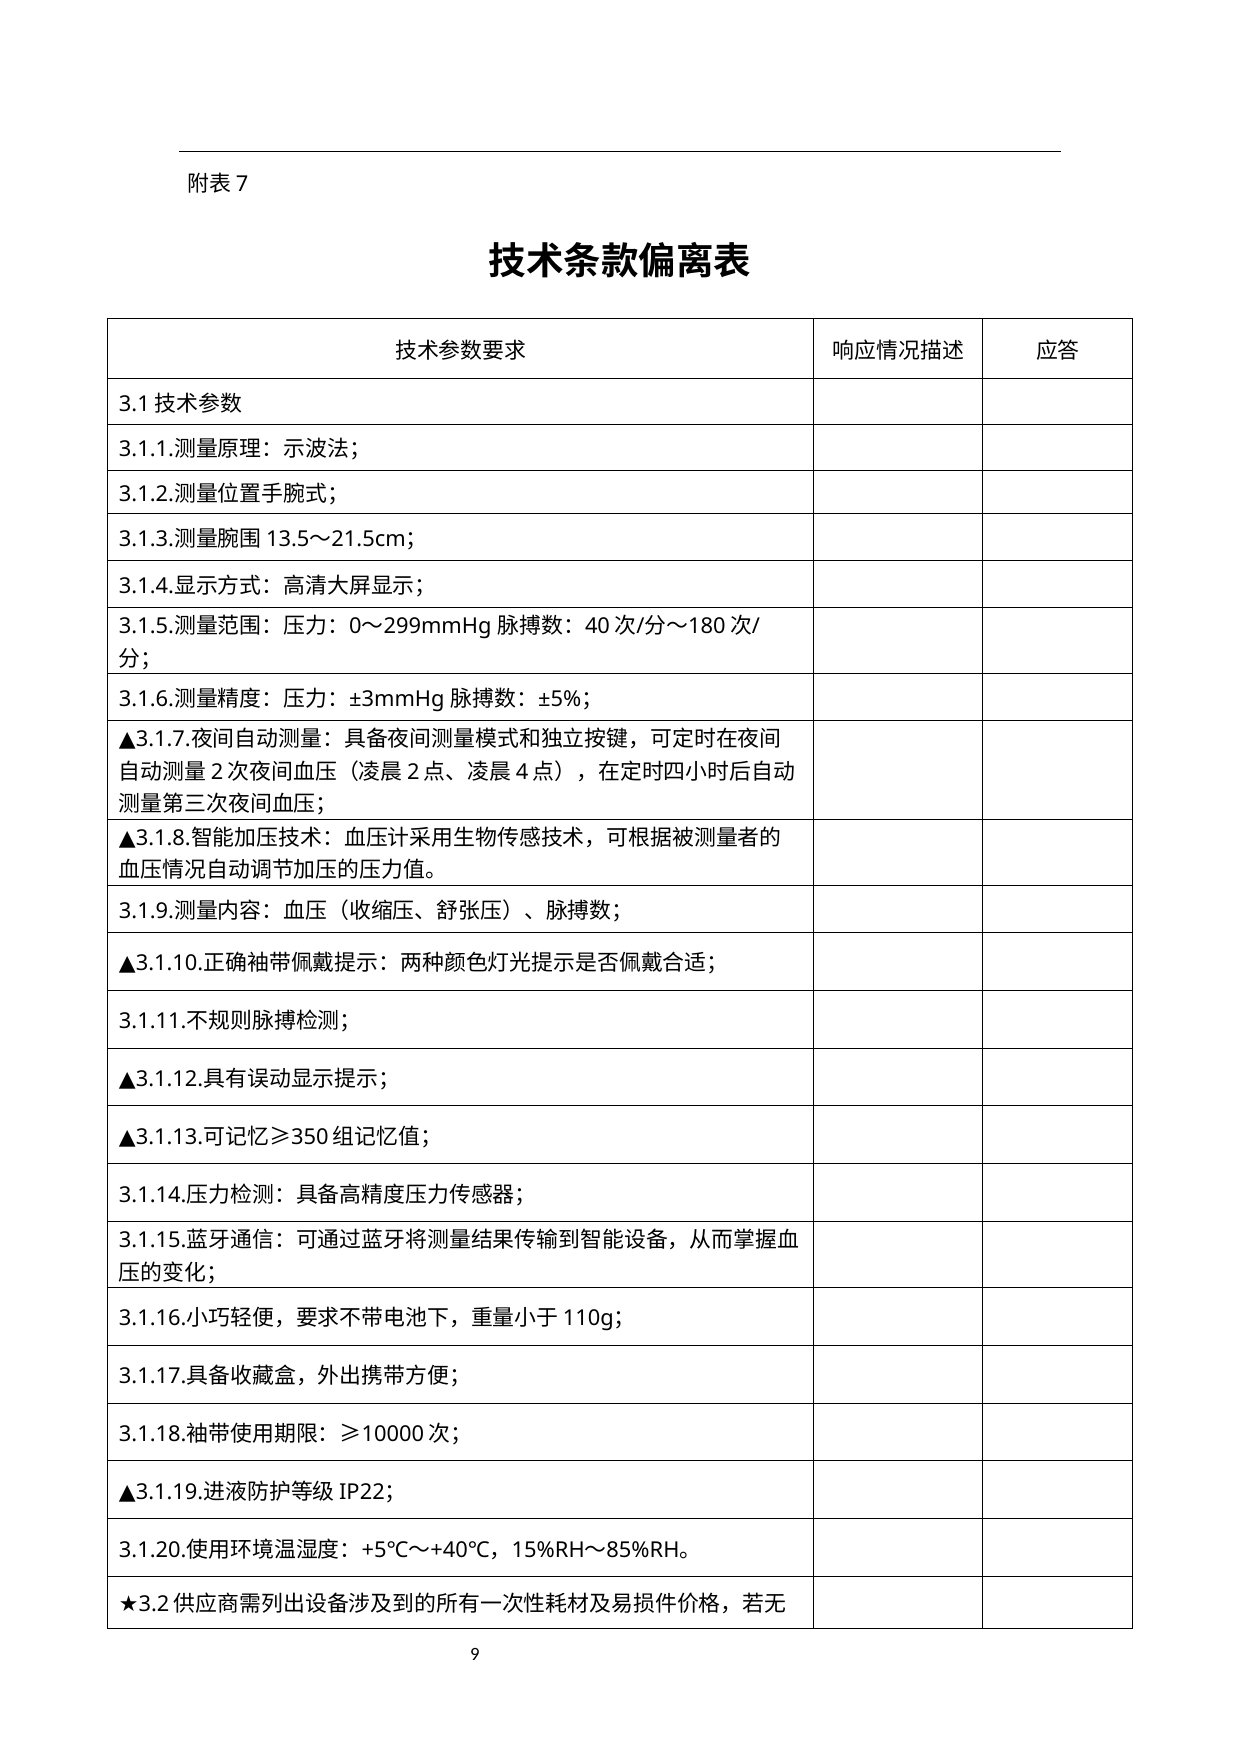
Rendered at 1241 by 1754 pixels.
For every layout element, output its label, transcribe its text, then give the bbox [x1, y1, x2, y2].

table_cell ▲3.1.13.可记忆≥350组记忆值； [108, 1106, 813, 1163]
table_cell [814, 1106, 982, 1163]
table_cell [814, 1404, 982, 1460]
table_cell [814, 514, 982, 560]
table_cell [814, 561, 982, 607]
table_cell [814, 721, 982, 818]
table_cell [983, 471, 1132, 513]
table_cell 3.1.17.具备收藏盒，外出携带方便； [108, 1346, 813, 1403]
table_cell [814, 425, 982, 469]
table_header 响应情况描述 [814, 319, 982, 378]
table_cell [814, 886, 982, 932]
table_cell 3.1技术参数 [108, 379, 813, 424]
table_cell [983, 425, 1132, 469]
table_cell [814, 1164, 982, 1221]
table_cell [814, 1346, 982, 1403]
table_cell 3.1.15.蓝牙通信：可通过蓝牙将测量结果传输到智能设备，从而掌握血压的变化； [108, 1222, 813, 1287]
table_cell [983, 1404, 1132, 1460]
table_cell 3.1.2.测量位置手腕式； [108, 471, 813, 513]
table_cell [983, 1288, 1132, 1345]
table_cell [814, 820, 982, 884]
table_cell [814, 1049, 982, 1105]
table_cell [983, 721, 1132, 818]
table_cell 3.1.18.袖带使用期限：≥10000次； [108, 1404, 813, 1460]
table_cell [983, 1519, 1132, 1576]
text 附表7 [187, 166, 1053, 198]
table_cell [983, 1461, 1132, 1518]
table_cell [983, 933, 1132, 990]
table_header 技术参数要求 [108, 319, 813, 378]
table_cell 3.1.6.测量精度：压力：±3mmHg 脉搏数：±5%； [108, 674, 813, 720]
table_cell [983, 1164, 1132, 1221]
table_cell [983, 608, 1132, 673]
table_cell [983, 674, 1132, 720]
table_cell 3.1.16.小巧轻便，要求不带电池下，重量小于110g； [108, 1288, 813, 1345]
table_cell [983, 1222, 1132, 1287]
table_cell 3.1.9.测量内容：血压（收缩压、舒张压）、脉搏数； [108, 886, 813, 932]
table_cell [983, 820, 1132, 884]
table_cell [814, 933, 982, 990]
table_cell 3.1.11.不规则脉搏检测； [108, 991, 813, 1047]
table_cell 3.1.5.测量范围：压力：0～299mmHg 脉搏数：40次/分～180次/分； [108, 608, 813, 673]
table_cell ▲3.1.8.智能加压技术：血压计采用生物传感技术，可根据被测量者的血压情况自动调节加压的压力值。 [108, 820, 813, 884]
table_cell [983, 991, 1132, 1047]
table_cell [814, 379, 982, 424]
table_cell 3.1.20.使用环境温湿度：+5℃～+40℃，15%RH～85%RH。 [108, 1519, 813, 1576]
table_cell [814, 1222, 982, 1287]
table_cell [983, 1346, 1132, 1403]
table_cell [814, 1461, 982, 1518]
table_cell [814, 674, 982, 720]
table_cell ▲3.1.19.进液防护等级IP22； [108, 1461, 813, 1518]
table_cell 3.1.4.显示方式：高清大屏显示； [108, 561, 813, 607]
table_cell [814, 1288, 982, 1345]
table_cell [983, 561, 1132, 607]
table_cell [814, 608, 982, 673]
table_cell [814, 1519, 982, 1576]
table_cell [983, 1106, 1132, 1163]
table_cell [983, 379, 1132, 424]
table_cell [983, 514, 1132, 560]
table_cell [108, 1577, 813, 1627]
table_header 应答 [983, 319, 1132, 378]
table_cell ▲3.1.10.正确袖带佩戴提示：两种颜色灯光提示是否佩戴合适； [108, 933, 813, 990]
table_cell 3.1.3.测量腕围13.5～21.5cm； [108, 514, 813, 560]
table_cell [814, 471, 982, 513]
table_cell [983, 1577, 1132, 1627]
table_cell [983, 1049, 1132, 1105]
table_cell 3.1.14.压力检测：具备高精度压力传感器； [108, 1164, 813, 1221]
table_cell [983, 886, 1132, 932]
table_cell [814, 1577, 982, 1627]
table_cell ▲3.1.7.夜间自动测量：具备夜间测量模式和独立按键，可定时在夜间自动测量2次夜间血压（凌晨2点、凌晨4点），在定时四小时后自动测量第三次夜间血压； [108, 721, 813, 818]
subtitle 技术条款偏离表 [187, 226, 1053, 291]
table_cell ▲3.1.12.具有误动显示提示； [108, 1049, 813, 1105]
table_cell 3.1.1.测量原理：示波法； [108, 425, 813, 469]
table_cell [814, 991, 982, 1047]
